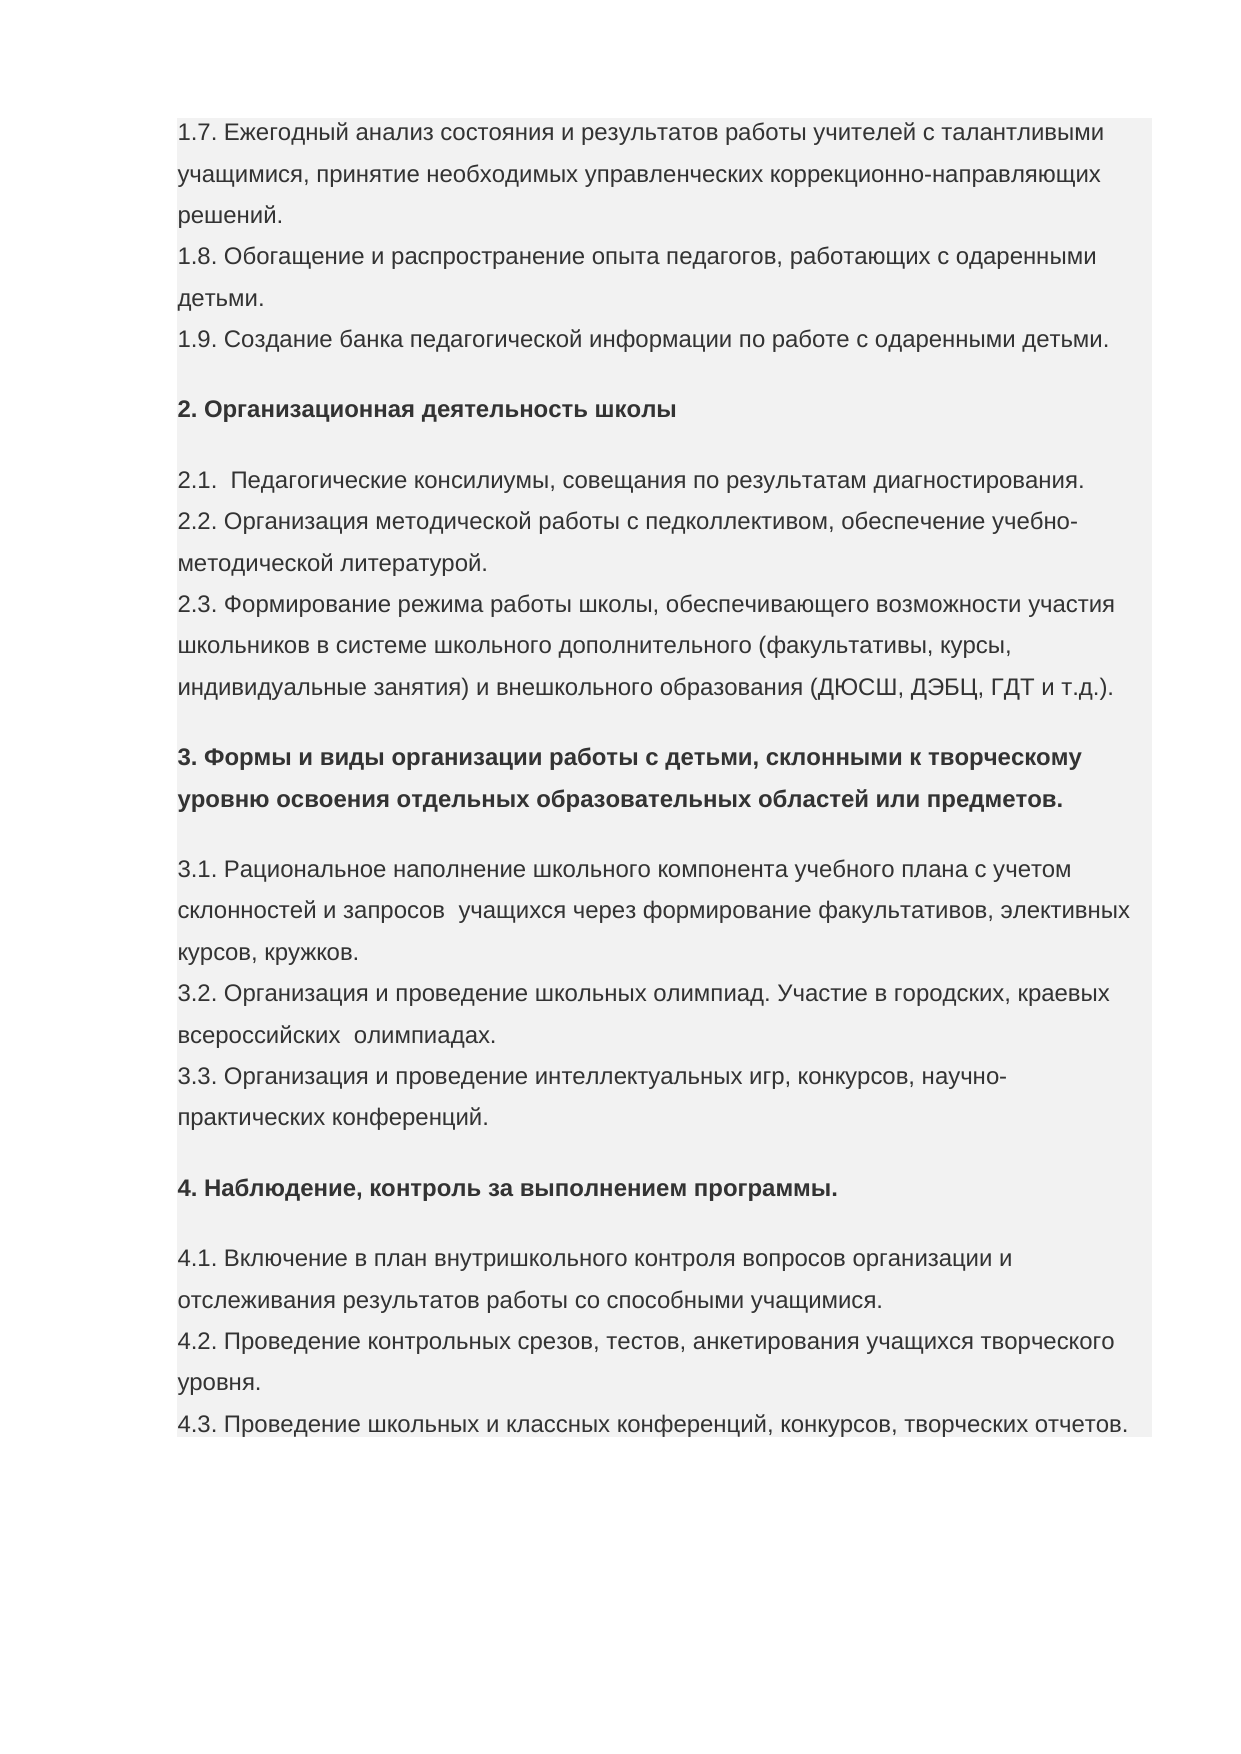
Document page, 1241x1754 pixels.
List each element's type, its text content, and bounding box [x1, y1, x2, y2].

text 4.1. Включение в план внутришкольного контроля вопросов организации и отслеживания результатов работы со способными учащимися. 4.2. Проведение контрольных срезов, тестов, анкетирования учащихся творческого уровня. 4.3. Проведение школьных и классных конференций, конкурсов, творческих отчетов. [177, 1244, 1152, 1437]
text 3. Формы и виды организации работы с детьми, склонными к творческому уровню освоения отдельных образовательных областей или предметов. [177, 743, 1152, 812]
text 2.1. Педагогические консилиумы, совещания по результатам диагностирования. 2.2. Организация методической работы с педколлективом, обеспечение учебно-методической литературой. 2.3. Формирование режима работы школы, обеспечивающего возможности участия школьников в системе школьного дополнительного (факультативы, курсы, индивидуальные занятия) и внешкольного образования (ДЮСШ, ДЭБЦ, ГДТ и т.д.). [177, 466, 1152, 700]
text 4. Наблюдение, контроль за выполнением программы. [177, 1174, 1152, 1201]
text 2. Организационная деятельность школы [177, 395, 1152, 423]
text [177, 118, 1152, 352]
text 3.1. Рациональное наполнение школьного компонента учебного плана с учетом склонностей и запросов учащихся через формирование факультативов, элективных курсов, кружков. 3.2. Организация и проведение школьных олимпиад. Участие в городских, краевых всероссийских олимпиадах. 3.3. Организация и проведение интеллектуальных игр, конкурсов, научно-практических конференций. [177, 855, 1152, 1131]
